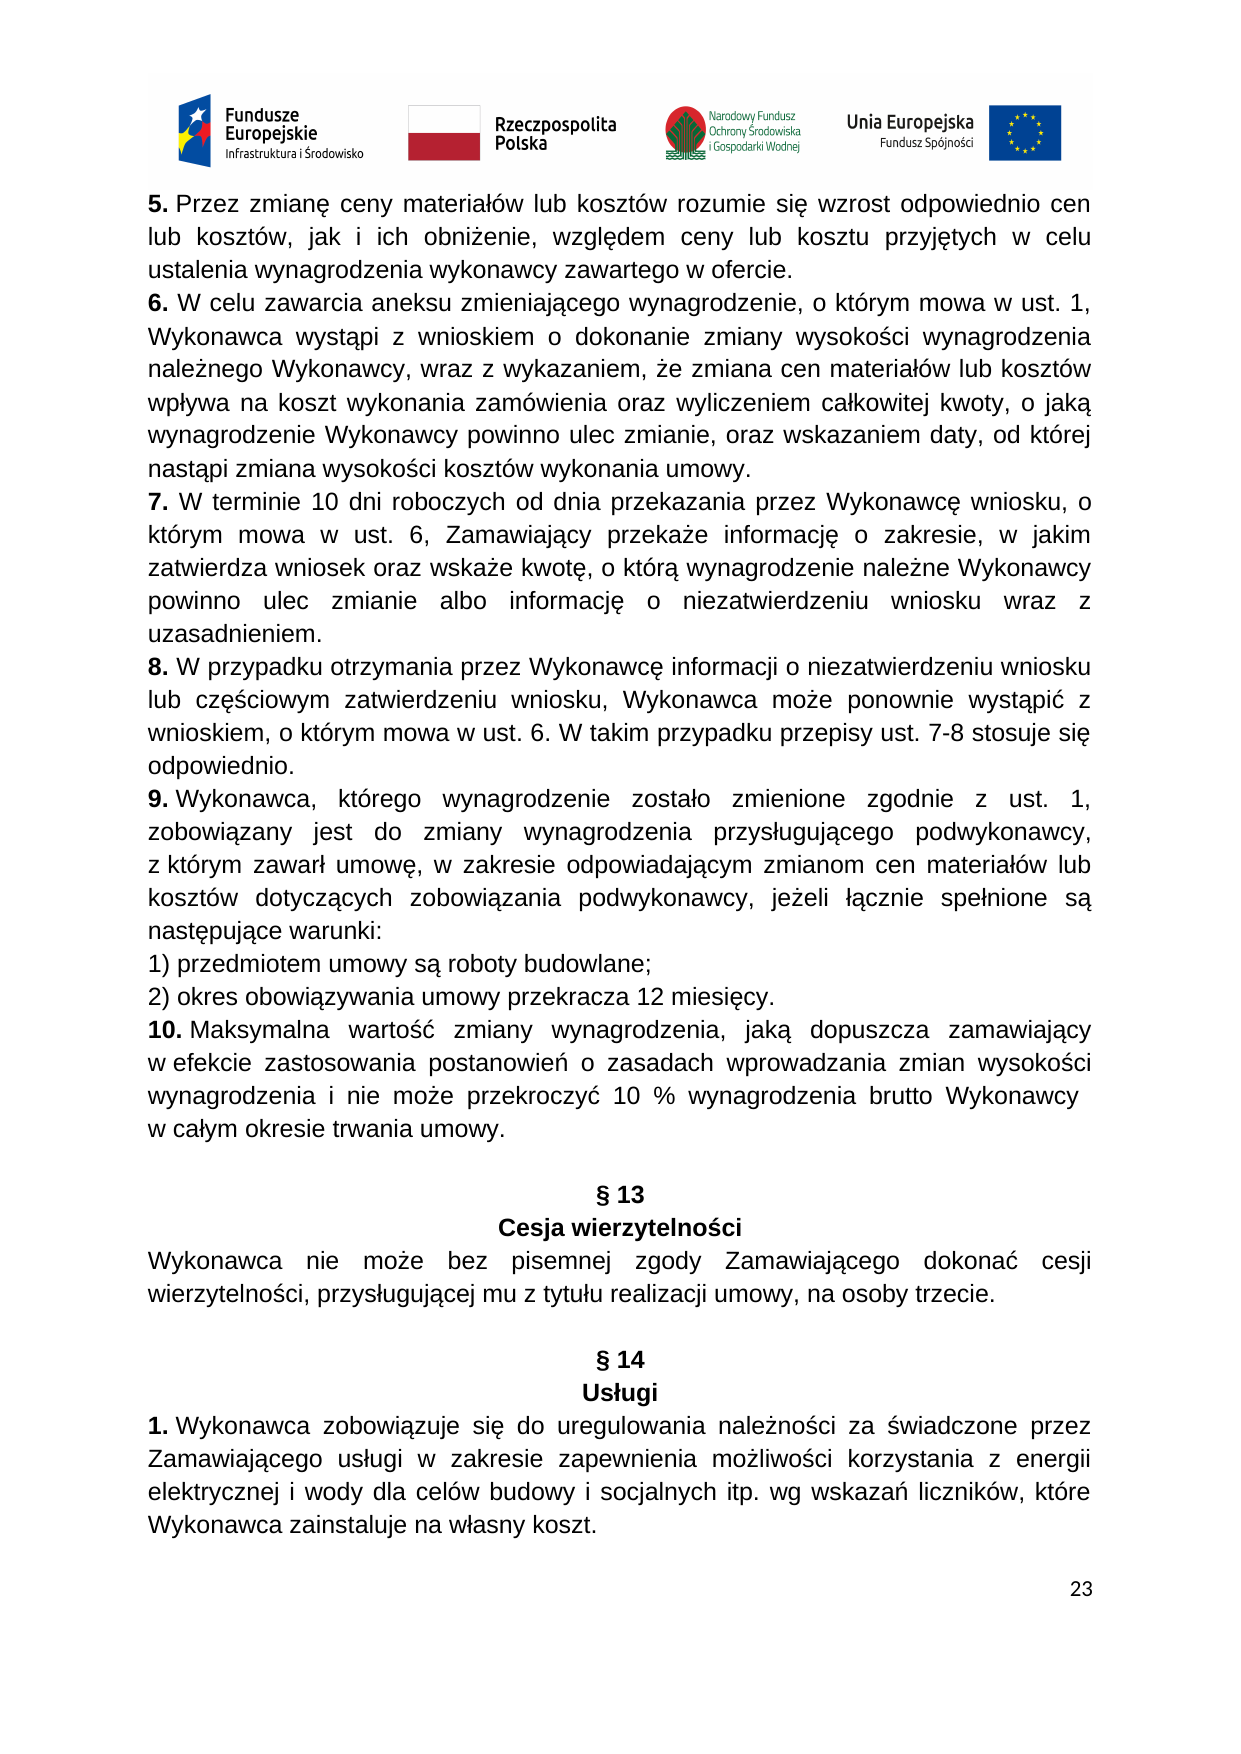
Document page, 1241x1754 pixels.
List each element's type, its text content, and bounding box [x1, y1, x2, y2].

text Wykonawca nie może bez pisemnej zgody Zamawiającego dokonać cesji wierzytelności, przysługującej mu z tytułu realizacji umowy, na osoby trzecie. [148, 1246, 1093, 1308]
text 2) okres obowiązywania umowy przekracza 12 miesięcy. [148, 982, 1093, 1011]
text 6. W celu zawarcia aneksu zmieniającego wynagrodzenie, o którym mowa w ust. 1, Wykonawca wystąpi z wnioskiem o dokonanie zmiany wysokości wynagrodzenia należnego Wykonawcy, wraz z wykazaniem, że zmiana cen materiałów lub kosztów wpływa na koszt wykonania zamówienia oraz wyliczeniem całkowitej kwoty, o jaką wynagrodzenie Wykonawcy powinno ulec zmianie, oraz wskazaniem daty, od której nastąpi zmiana wysokości kosztów wykonania umowy. [148, 288, 1093, 482]
text 5. Przez zmianę ceny materiałów lub kosztów rozumie się wzrost odpowiednio cen lub kosztów, jak i ich obniżenie, względem ceny lub kosztu przyjętych w celu ustalenia wynagrodzenia wykonawcy zawartego w ofercie. [148, 190, 1093, 284]
text 10. Maksymalna wartość zmiany wynagrodzenia, jaką dopuszcza zamawiający w efekcie zastosowania postanowień o zasadach wprowadzania zmian wysokości wynagrodzenia i nie może przekroczyć 10 % wynagrodzenia brutto Wykonawcy w całym okresie trwania umowy. [148, 1015, 1093, 1143]
text 7. W terminie 10 dni roboczych od dnia przekazania przez Wykonawcę wniosku, o którym mowa w ust. 6, Zamawiający przekaże informację o zakresie, w jakim zatwierdza wniosek oraz wskaże kwotę, o którą wynagrodzenie należne Wykonawcy powinno ulec zmianie albo informację o niezatwierdzeniu wniosku wraz z uzasadnieniem. [148, 487, 1093, 647]
picture [147, 73, 1093, 190]
text Usługi [148, 1378, 1093, 1407]
text § 14 [148, 1345, 1093, 1374]
text 9. Wykonawca, którego wynagrodzenie zostało zmienione zgodnie z ust. 1, zobowiązany jest do zmiany wynagrodzenia przysługującego podwykonawcy, z którym zawarł umowę, w zakresie odpowiadającym zmianom cen materiałów lub kosztów dotyczących zobowiązania podwykonawcy, jeżeli łącznie spełnione są następujące warunki: [148, 784, 1093, 944]
text § 13 [148, 1180, 1093, 1209]
text 8. W przypadku otrzymania przez Wykonawcę informacji o niezatwierdzeniu wniosku lub częściowym zatwierdzeniu wniosku, Wykonawca może ponownie wystąpić z wnioskiem, o którym mowa w ust. 6. W takim przypadku przepisy ust. 7-8 stosuje się odpowiednio. [148, 652, 1093, 779]
text Cesja wierzytelności [148, 1213, 1093, 1242]
text 1. Wykonawca zobowiązuje się do uregulowania należności za świadczone przez Zamawiającego usługi w zakresie zapewnienia możliwości korzystania z energii elektrycznej i wody dla celów budowy i socjalnych itp. wg wskazań liczników, które Wykonawca zainstaluje na własny koszt. [148, 1411, 1093, 1539]
text 1) przedmiotem umowy są roboty budowlane; [148, 949, 1093, 978]
